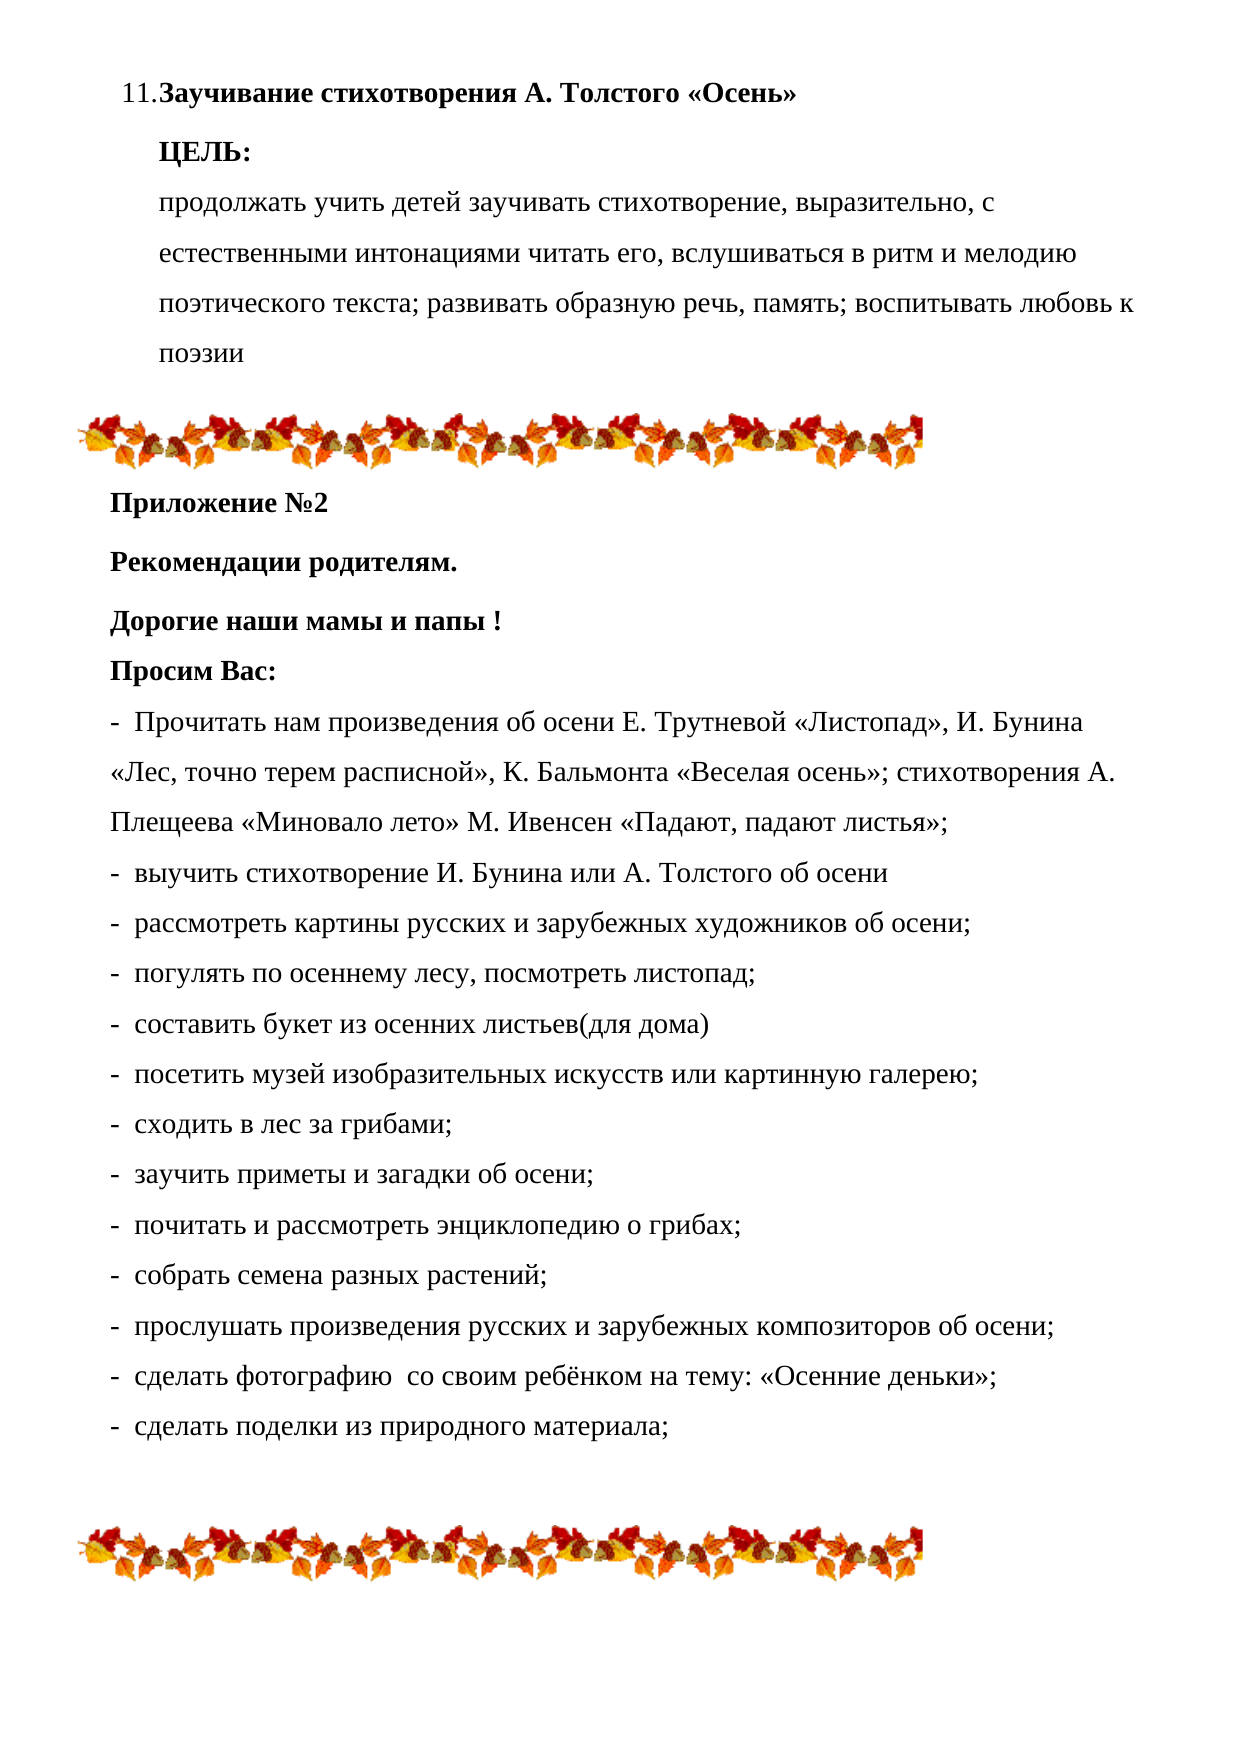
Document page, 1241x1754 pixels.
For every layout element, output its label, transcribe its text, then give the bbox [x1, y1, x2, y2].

picture [75, 1525, 923, 1584]
text ЦЕЛЬ: продолжать учить детей заучивать стихотворение, выразительно, с естественными интонациями читать его, вслушиваться в ритм и мелодию поэтического текста; развивать образную речь, память; воспитывать любовь к поэзии [159, 134, 1156, 369]
text Приложение №2 [110, 485, 1156, 519]
text Дорогие наши мамы и папы ! Просим Вас: - Прочитать нам произведения об осени Е. Трутневой «Листопад», И. Бунина «Лес, точно терем расписной», К. Бальмонта «Веселая осень»; стихотворения А. Плещеева «Миновало лето» М. Ивенсен «Падают, падают листья»; - выучить стихотворение И. Бунина или А. Толстого об осени - рассмотреть картины русских и зарубежных художников об осени; - погулять по осеннему лесу, посмотреть листопад; - составить букет из осенних листьев(для дома) - посетить музей изобразительных искусств или картинную галерею; - сходить в лес за грибами; - заучить приметы и загадки об осени; - почитать и рассмотреть энциклопедию о грибах; - собрать семена разных растений; - прослушать произведения русских и зарубежных композиторов об осени; - сделать фотографию со своим ребёнком на тему: «Осенние деньки»; - сделать поделки из природного материала; [110, 603, 1156, 1484]
text Рекомендации родителям. [110, 544, 1156, 578]
list Заучивание стихотворения А. Толстого «Осень» [121, 75, 1156, 108]
picture [75, 413, 923, 472]
